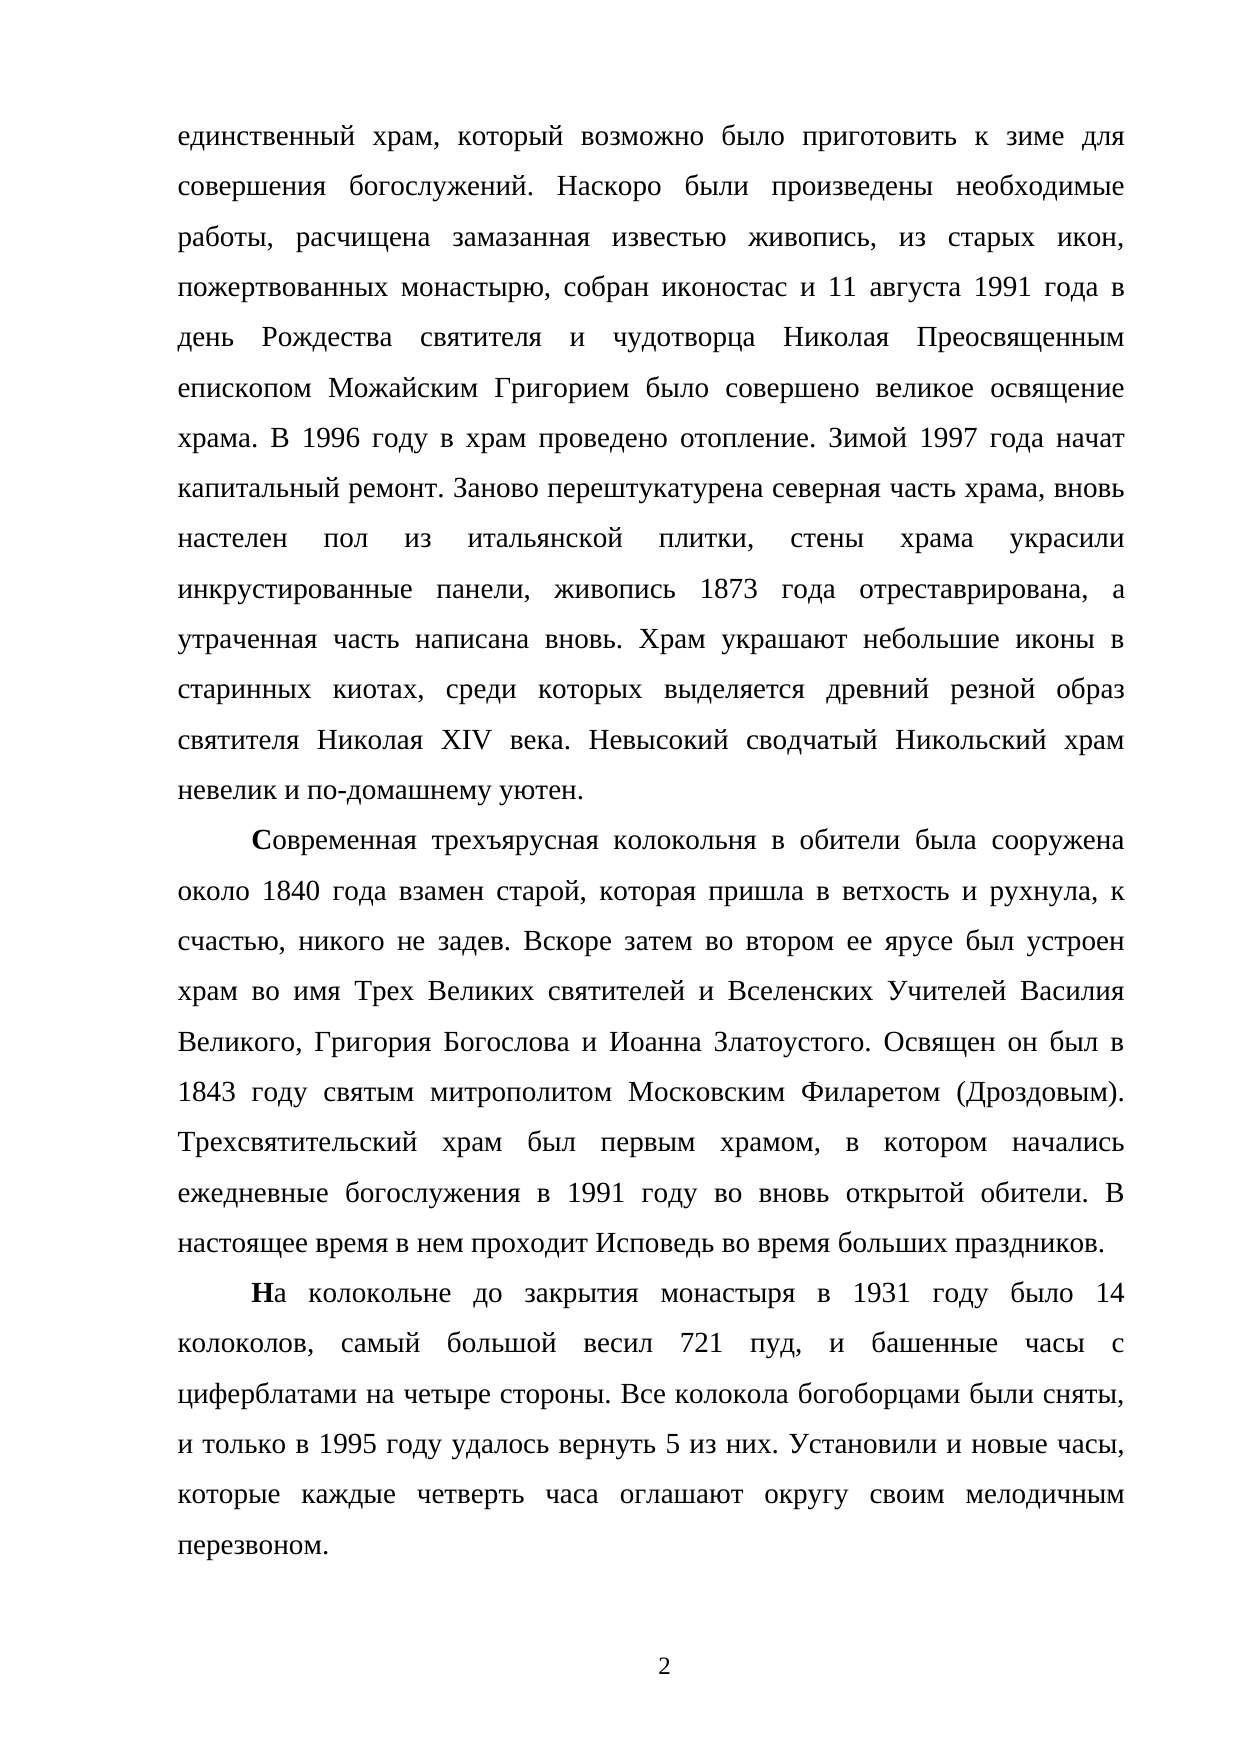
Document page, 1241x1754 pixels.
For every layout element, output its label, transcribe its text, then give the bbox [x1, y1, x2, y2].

text На колокольне до закрытия монастыря в 1931 году было 14 колоколов, самый большой весил 721 пуд, и башенные часы с циферблатами на четыре стороны. Все колокола богоборцами были сняты, и только в 1995 году удалось вернуть 5 из них. Установили и новые часы, которые каждые четверть часа оглашают округу своим мелодичным перезвоном. [177, 1275, 1125, 1560]
text Современная трехъярусная колокольня в обители была сооружена около 1840 года взамен старой, которая пришла в ветхость и рухнула, к счастью, никого не задев. Вскоре затем во втором ее ярусе был устроен храм во имя Трех Великих святителей и Вселенских Учителей Василия Великого, Григория Богослова и Иоанна Златоустого. Освящен он был в 1843 году святым митрополитом Московским Филаретом (Дроздовым). Трехсвятительский храм был первым храмом, в котором начались ежедневные богослужения в 1991 году во вновь открытой обители. В настоящее время в нем проходит Исповедь во время больших праздников. [177, 822, 1125, 1258]
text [177, 118, 1125, 806]
